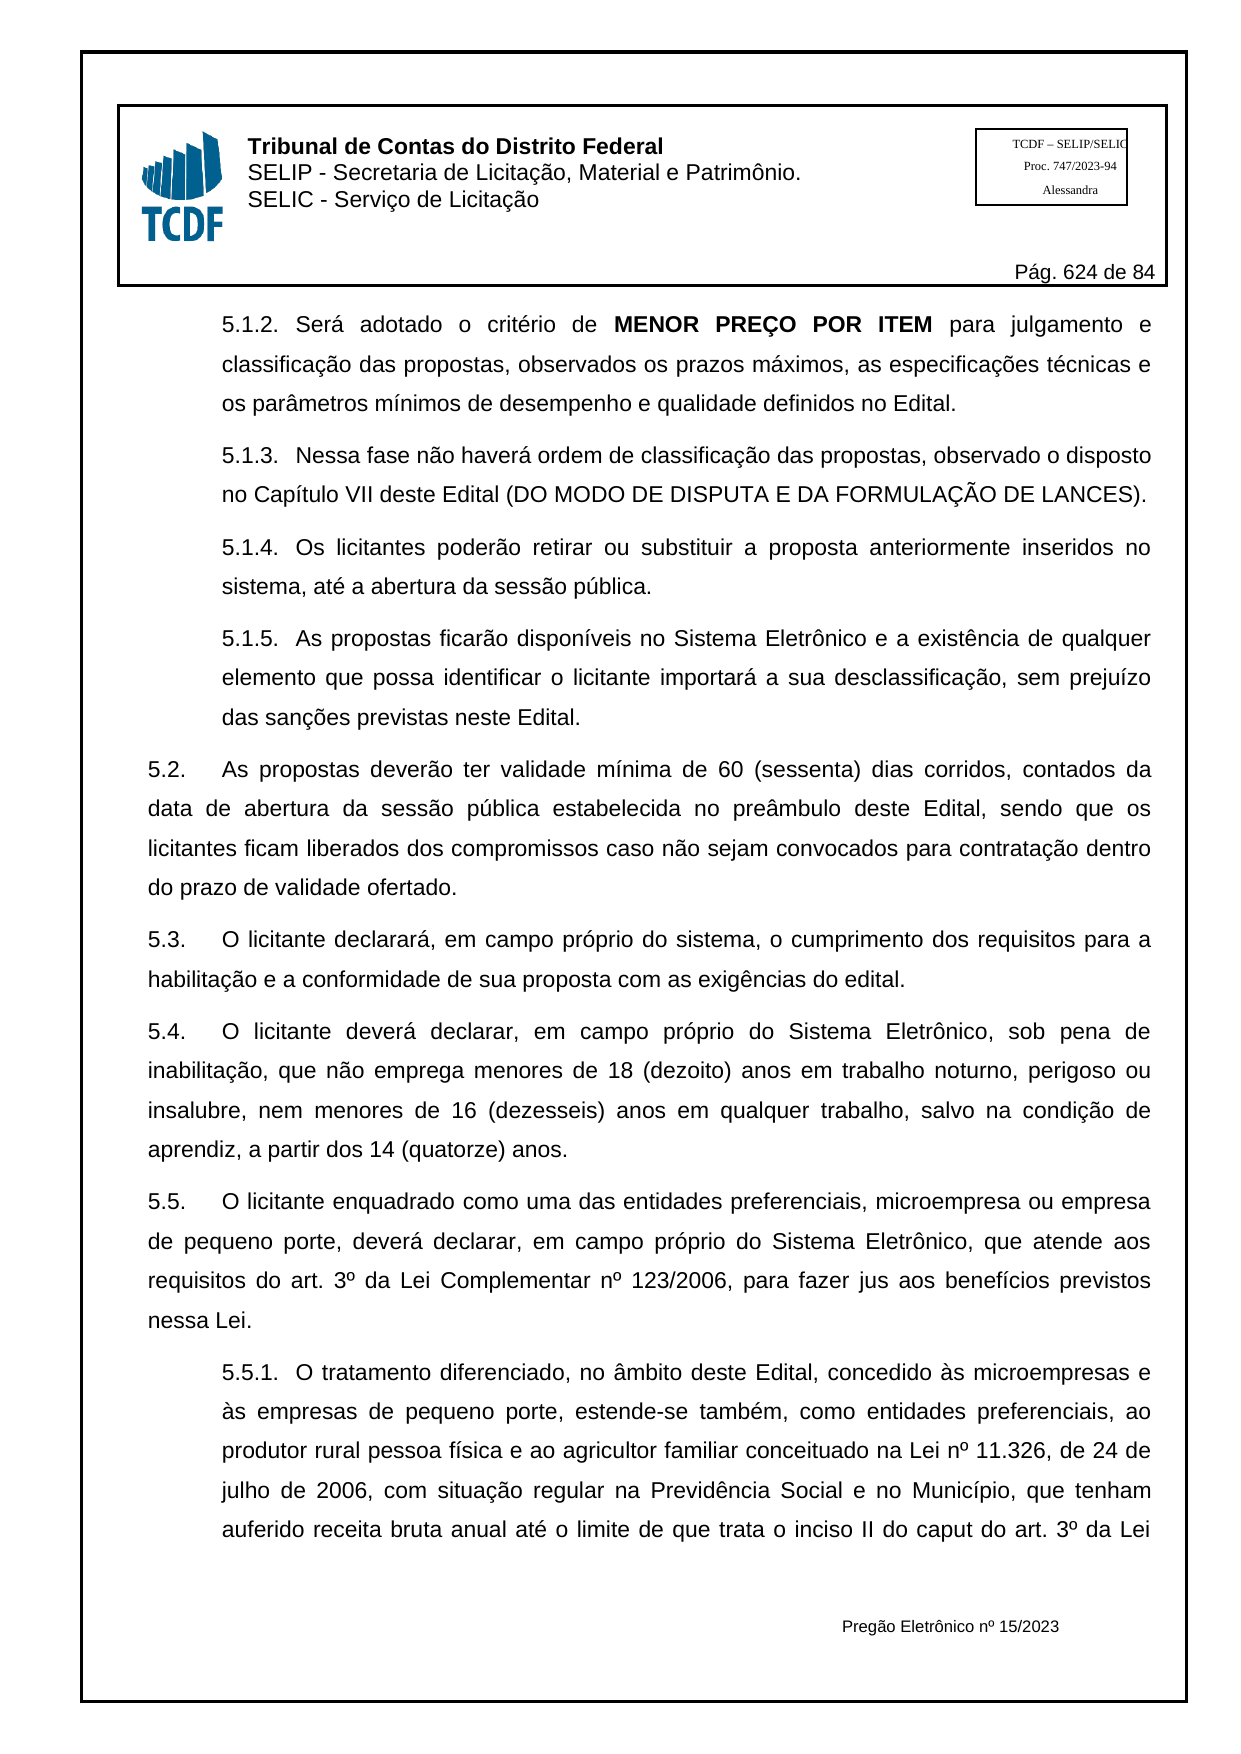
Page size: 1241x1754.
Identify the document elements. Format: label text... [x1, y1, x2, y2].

picture [127, 129, 237, 244]
text 5.1.3. Nessa fase não haverá ordem de classificação das propostas, observado o disposto no Capítulo VII deste Edital (DO MODO DE DISPUTA E DA FORMULAÇÃO DE LANCES). [222, 442, 1152, 508]
text 5.1.5. As propostas ficarão disponíveis no Sistema Eletrônico e a existência de qualquer elemento que possa identificar o licitante importará a sua desclassificação, sem prejuízo das sanções previstas neste Edital. [222, 625, 1152, 730]
text 5.1.4. Os licitantes poderão retirar ou substituir a proposta anteriormente inseridos no sistema, até a abertura da sessão pública. [222, 533, 1152, 599]
text 5.4. O licitante deverá declarar, em campo próprio do Sistema Eletrônico, sob pena de inabilitação, que não emprega menores de 18 (dezoito) anos em trabalho noturno, perigoso ou insalubre, nem menores de 16 (dezesseis) anos em qualquer trabalho, salvo na condição de aprendiz, a partir dos 14 (quatorze) anos. [148, 1018, 1152, 1162]
text 5.1.2. Será adotado o critério de MENOR PREÇO POR ITEM para julgamento e classificação das propostas, observados os prazos máximos, as especificações técnicas e os parâmetros mínimos de desempenho e qualidade definidos no Edital. [222, 311, 1152, 416]
text 5.5. O licitante enquadrado como uma das entidades preferenciais, microempresa ou empresa de pequeno porte, deverá declarar, em campo próprio do Sistema Eletrônico, que atende aos requisitos do art. 3º da Lei Complementar nº 123/2006, para fazer jus aos benefícios previstos nessa Lei. [148, 1188, 1152, 1333]
text 5.2. As propostas deverão ter validade mínima de 60 (sessenta) dias corridos, contados da data de abertura da sessão pública estabelecida no preâmbulo deste Edital, sendo que os licitantes ficam liberados dos compromissos caso não sejam convocados para contratação dentro do prazo de validade ofertado. [148, 756, 1152, 901]
text 5.3. O licitante declarará, em campo próprio do sistema, o cumprimento dos requisitos para a habilitação e a conformidade de sua proposta com as exigências do edital. [148, 926, 1152, 992]
